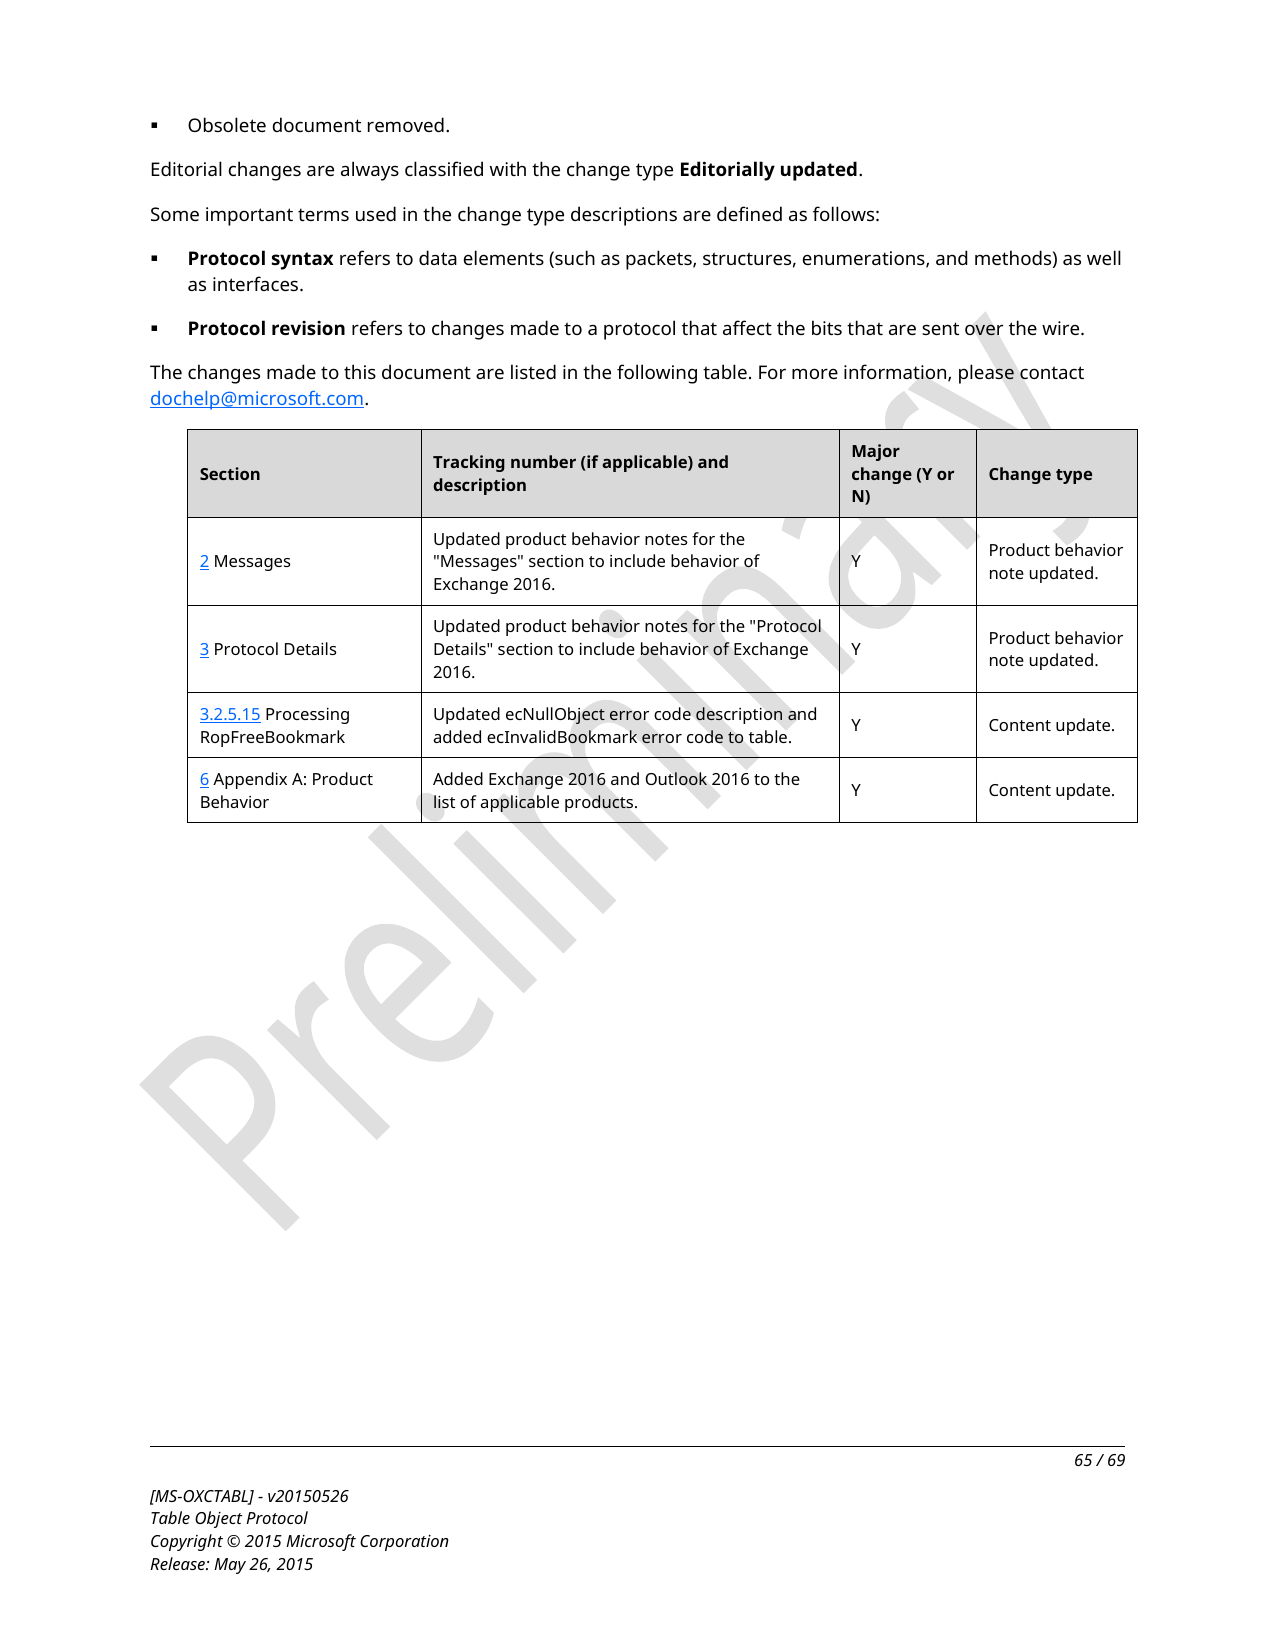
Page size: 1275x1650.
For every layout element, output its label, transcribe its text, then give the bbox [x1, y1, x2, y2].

table_header Section [188, 430, 421, 517]
list Obsolete document removed. [150, 112, 1125, 138]
table_cell 3 Protocol Details [188, 606, 421, 692]
table_header Tracking number (if applicable) and description [422, 430, 839, 517]
table_cell 3.2.5.15 Processing RopFreeBookmark [188, 693, 421, 757]
table_cell Y [840, 606, 976, 692]
list Protocol revision refers to changes made to a protocol that affect the bits that are sent over the wire. [150, 315, 1125, 341]
text Editorial changes are always classified with the change type Editorially updated. [150, 157, 1125, 182]
table_header Change type [977, 430, 1137, 517]
table_cell Content update. [977, 693, 1137, 757]
text The changes made to this document are listed in the following table. For more information, please contact dochelp@microsoft.com. [150, 359, 1125, 410]
table_cell 6 Appendix A: Product Behavior [188, 758, 421, 822]
table_cell Updated product behavior notes for the "Messages" section to include behavior of Exchange 2016. [422, 518, 839, 604]
table_cell 2 Messages [188, 518, 421, 604]
table_cell Added Exchange 2016 and Outlook 2016 to the list of applicable products. [422, 758, 839, 822]
list Protocol syntax refers to data elements (such as packets, structures, enumerations, and methods) as well as interfaces. [150, 245, 1125, 296]
table_cell Y [840, 518, 976, 604]
table_cell Y [840, 758, 976, 822]
table_cell Product behavior note updated. [977, 518, 1137, 604]
table_cell Product behavior note updated. [977, 606, 1137, 692]
table_header Major change (Y or N) [840, 430, 976, 517]
table_cell Y [840, 693, 976, 757]
text Some important terms used in the change type descriptions are defined as follows: [150, 201, 1125, 227]
table_cell Content update. [977, 758, 1137, 822]
table_cell Updated product behavior notes for the "Protocol Details" section to include behavior of Exchange 2016. [422, 606, 839, 692]
table_cell Updated ecNullObject error code description and added ecInvalidBookmark error code to table. [422, 693, 839, 757]
